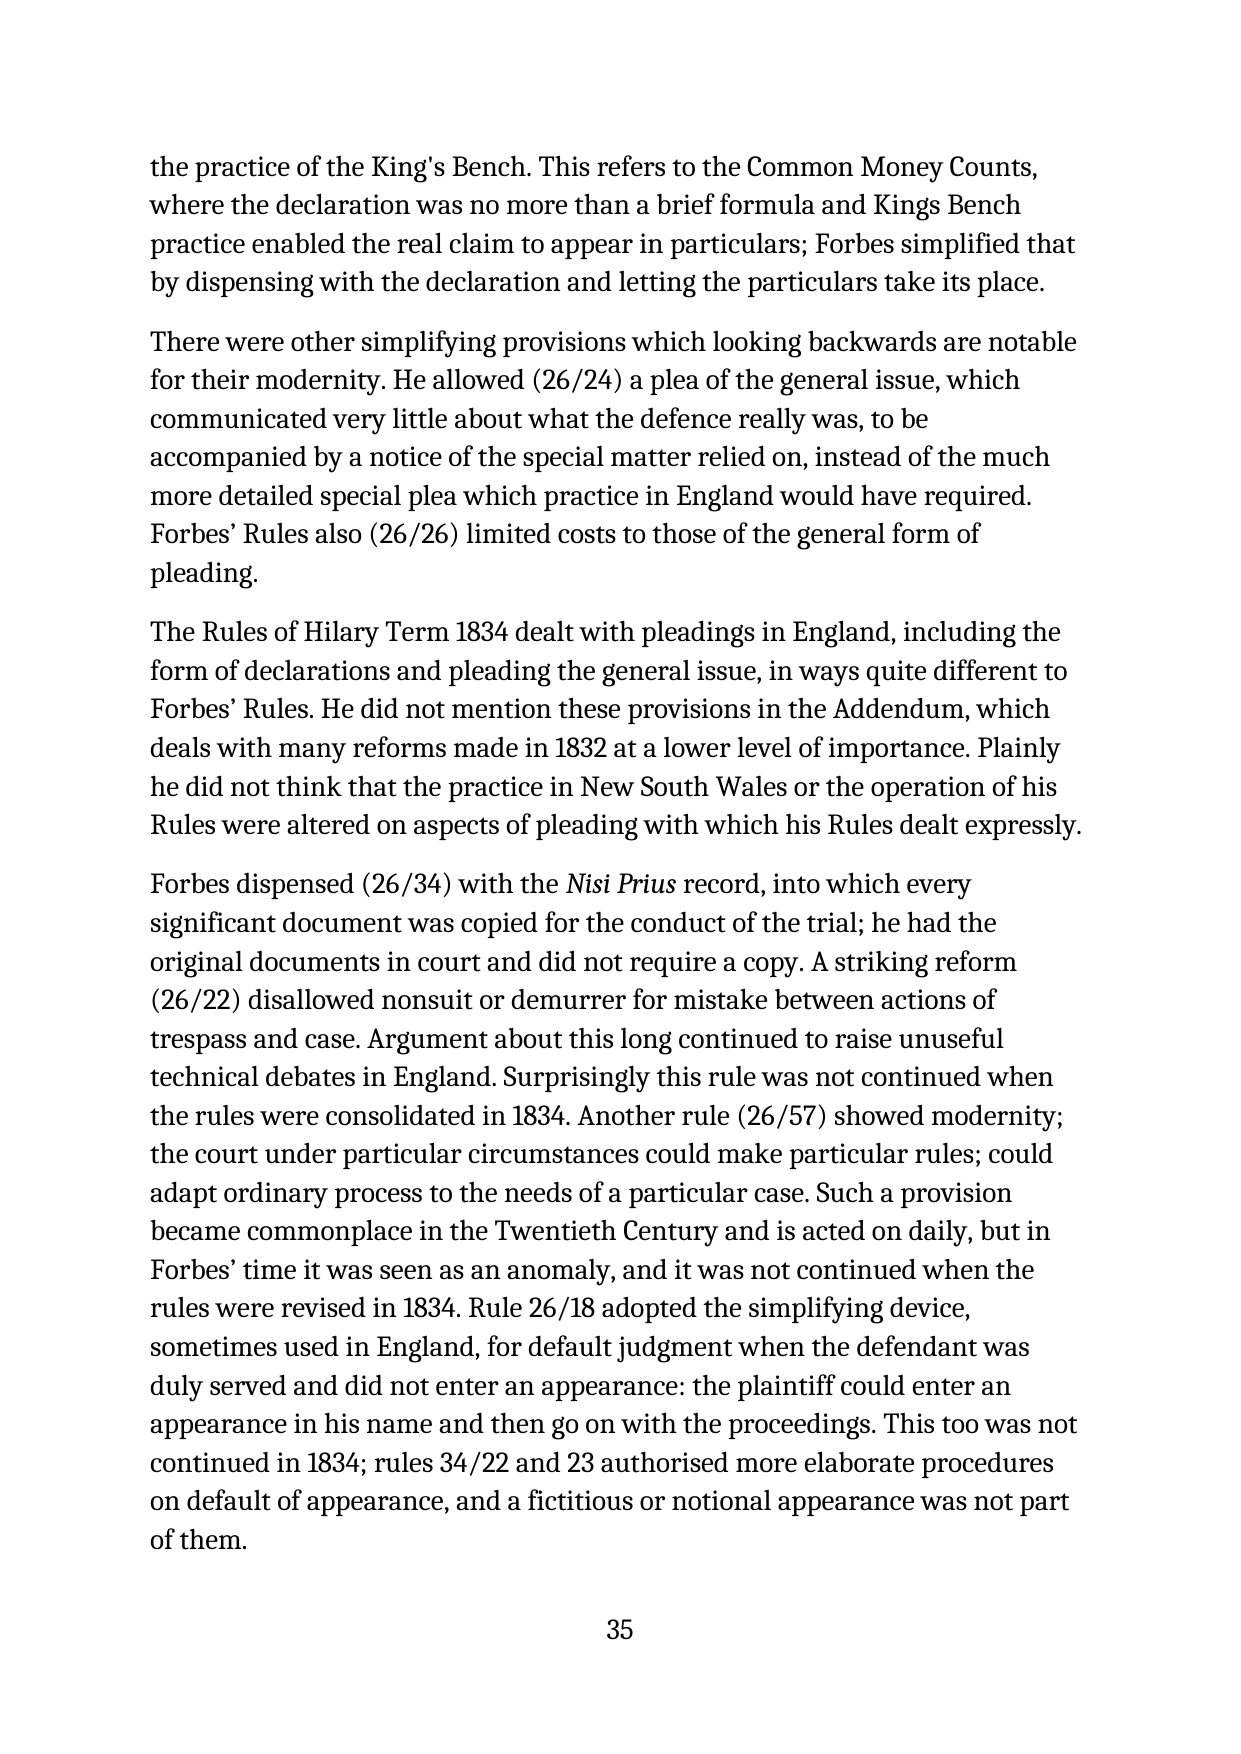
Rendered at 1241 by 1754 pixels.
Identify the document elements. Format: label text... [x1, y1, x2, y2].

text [150, 150, 1090, 299]
text There were other simplifying provisions which looking backwards are notable for their modernity. He allowed (26/24) a plea of the general issue, which communicated very little about what the defence really was, to be accompanied by a notice of the special matter relied on, instead of the much more detailed special plea which practice in England would have required. Forbes’ Rules also (26/26) limited costs to those of the general form of pleading. [150, 325, 1090, 590]
text Forbes dispensed (26/34) with the Nisi Prius record, into which every significant document was copied for the conduct of the trial; he had the original documents in court and did not require a copy. A striking reform (26/22) disallowed nonsuit or demurrer for mistake between actions of trespass and case. Argument about this long continued to raise unuseful technical debates in England. Surprisingly this rule was not continued when the rules were consolidated in 1834. Another rule (26/57) showed modernity; the court under particular circumstances could make particular rules; could adapt ordinary process to the needs of a particular case. Such a provision became commonplace in the Twentieth Century and is acted on daily, but in Forbes’ time it was seen as an anomaly, and it was not continued when the rules were revised in 1834. Rule 26/18 adopted the simplifying device, sometimes used in England, for default judgment when the defendant was duly served and did not enter an appearance: the plaintiff could enter an appearance in his name and then go on with the proceedings. This too was not continued in 1834; rules 34/22 and 23 authorised more elaborate procedures on default of appearance, and a fictitious or notional appearance was not part of them. [150, 868, 1090, 1556]
text The Rules of Hilary Term 1834 dealt with pleadings in England, including the form of declarations and pleading the general issue, in ways quite different to Forbes’ Rules. He did not mention these provisions in the Addendum, which deals with many reforms made in 1832 at a lower level of importance. Plainly he did not think that the practice in New South Wales or the operation of his Rules were altered on aspects of pleading with which his Rules dealt expressly. [150, 616, 1090, 842]
